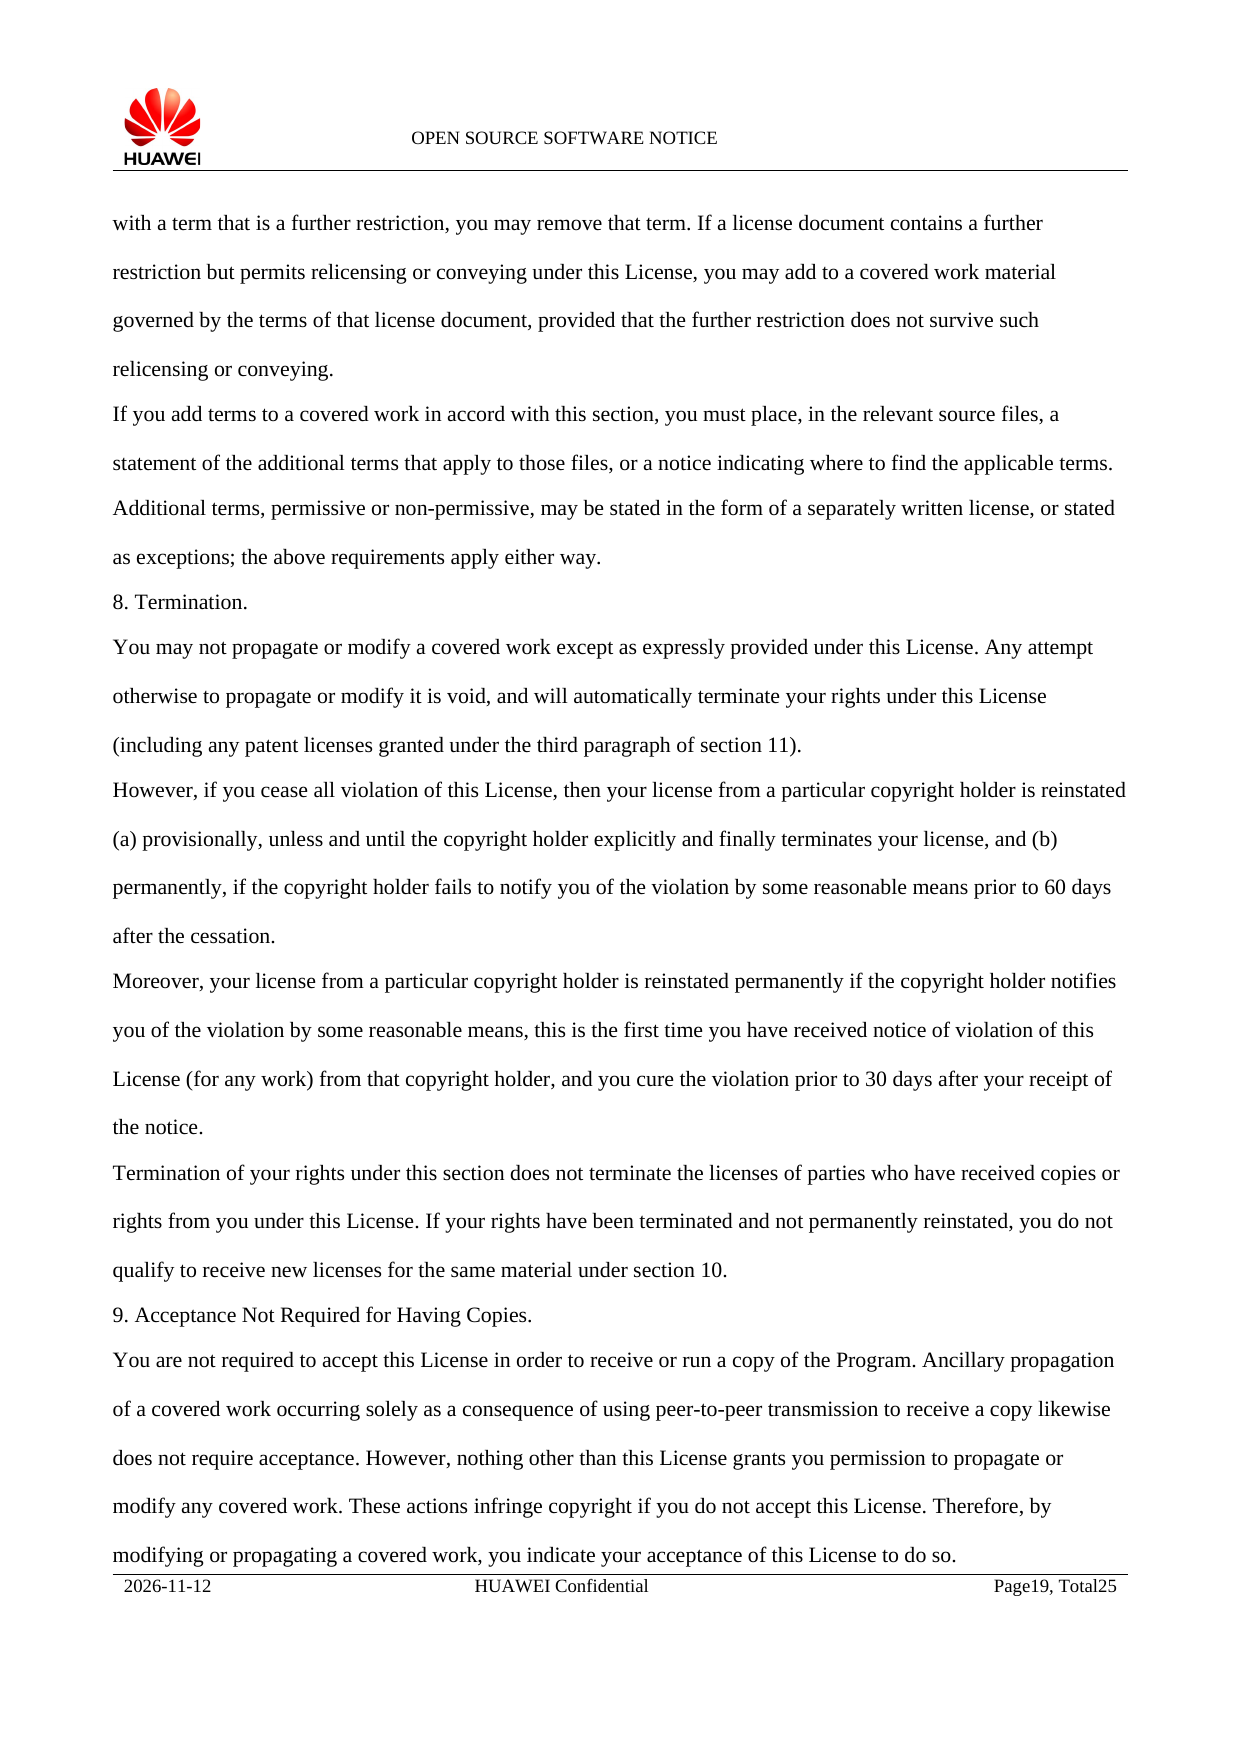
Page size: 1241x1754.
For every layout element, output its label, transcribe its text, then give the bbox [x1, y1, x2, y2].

picture [124, 88, 201, 165]
text However, if you cease all violation of this License, then your license from a particular copyright holder is reinstated (a) provisionally, unless and until the copyright holder explicitly and finally terminates your license, and (b) permanently, if the copyright holder fails to notify you of the violation by some reasonable means prior to 60 days after the cessation. [112, 773, 1128, 952]
text If you add terms to a covered work in accord with this section, you must place, in the relevant source files, a statement of the additional terms that apply to those files, or a notice indicating where to find the applicable terms. [112, 398, 1128, 479]
text 8. Termination. [112, 585, 1128, 618]
text Termination of your rights under this section does not terminate the licenses of parties who have received copies or rights from you under this License. If your rights have been terminated and not permanently reinstated, you do not qualify to receive new licenses for the same material under section 10. [112, 1156, 1128, 1286]
text Additional terms, permissive or non-permissive, may be stated in the form of a separately written license, or stated as exceptions; the above requirements apply either way. [112, 492, 1128, 573]
text You are not required to accept this License in order to receive or run a copy of the Program. Ancillary propagation of a covered work occurring solely as a consequence of using peer-to-peer transmission to receive a copy likewise does not require acceptance. However, nothing other than this License grants you permission to propagate or modify any covered work. These actions infringe copyright if you do not accept this License. Therefore, by modifying or propagating a covered work, you indicate your acceptance of this License to do so. [112, 1343, 1128, 1571]
text Moreover, your license from a particular copyright holder is reinstated permanently if the copyright holder notifies you of the violation by some reasonable means, this is the first time you have received notice of violation of this License (for any work) from that copyright holder, and you cure the violation prior to 30 days after your receipt of the notice. [112, 964, 1128, 1143]
text 9. Acceptance Not Required for Having Copies. [112, 1298, 1128, 1331]
text You may not propagate or modify a covered work except as expressly provided under this License. Any attempt otherwise to propagate or modify it is void, and will automatically terminate your rights under this License (including any patent licenses granted under the third paragraph of section 11). [112, 631, 1128, 761]
